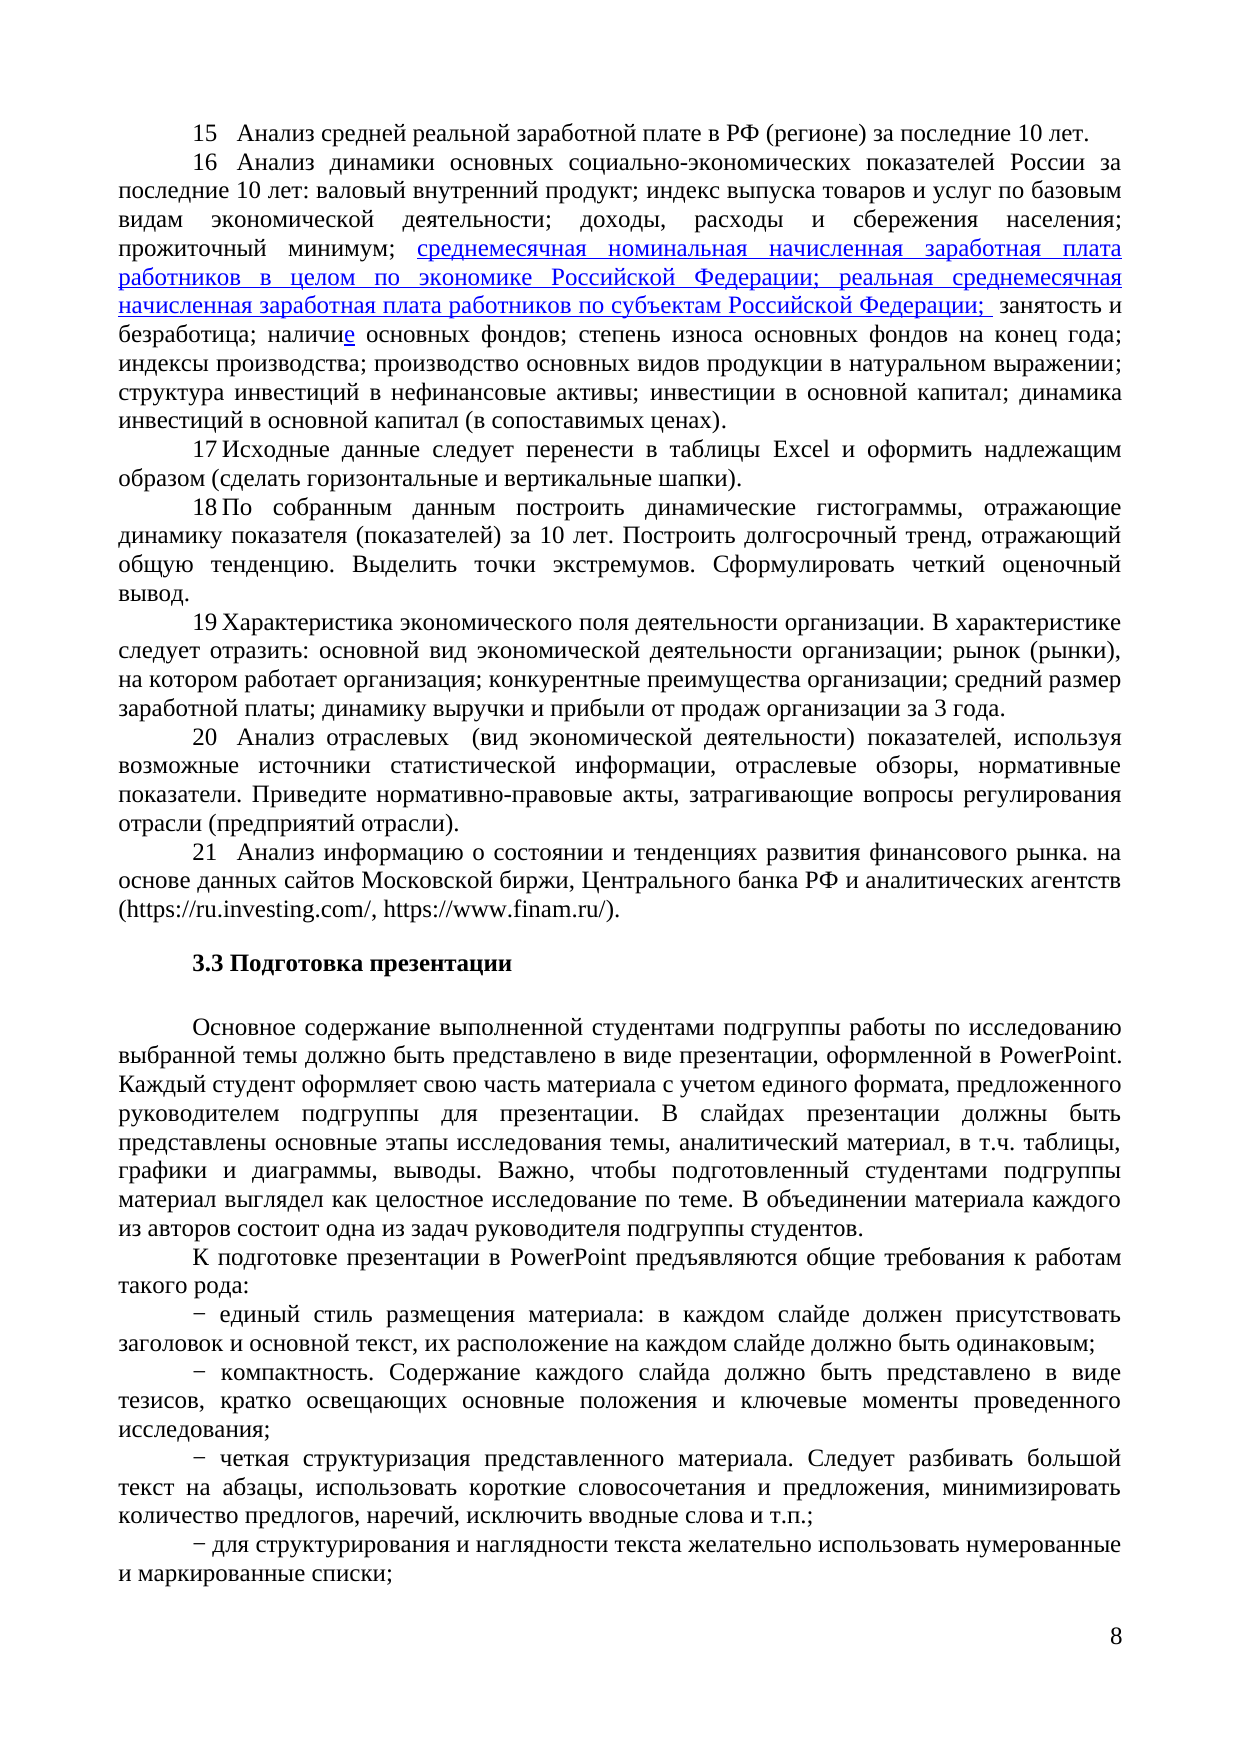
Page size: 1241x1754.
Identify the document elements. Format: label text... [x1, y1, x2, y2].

list Анализ средней реальной заработной плате в РФ (регионе) за последние 10 лет. [118, 118, 1122, 147]
text − компактность. Содержание каждого слайда должно быть представлено в виде тезисов, кратко освещающих основные положения и ключевые моменты проведенного исследования; [118, 1357, 1122, 1443]
text К подготовке презентации в PowerPoint предъявляются общие требования к работам такого рода: [118, 1242, 1122, 1299]
list Анализ информацию о состоянии и тенденциях развития финансового рынка. на основе данных сайтов Московской биржи, Центрального банка РФ и аналитических агентств (https://ru.investing.com/, https://www.finam.ru/). [118, 837, 1122, 923]
list Анализ динамики основных социально-экономических показателей России за последние 10 лет: валовый внутренний продукт; индекс выпуска товаров и услуг по базовым видам экономической деятельности; доходы, расходы и сбережения населения; прожиточный минимум; среднемесячная номинальная начисленная заработная плата работников в целом по экономике Российской Федерации; реальная среднемесячная начисленная заработная плата работников по субъектам Российской Федерации; занятость и безработица; наличие основных фондов; степень износа основных фондов на конец года; индексы производства; производство основных видов продукции в натуральном выражении; структура инвестиций в нефинансовые активы; инвестиции в основной капитал; динамика инвестиций в основной капитал (в сопоставимых ценах). [118, 288, 1122, 434]
list Анализ динамики основных социально-экономических показателей России за последние 10 лет: валовый внутренний продукт; индекс выпуска товаров и услуг по базовым видам экономической деятельности; доходы, расходы и сбережения населения; прожиточный минимум; среднемесячная номинальная начисленная заработная плата работников в целом по экономике Российской Федерации; реальная среднемесячная начисленная заработная плата работников по субъектам Российской Федерации; занятость и безработица; наличие основных фондов; степень износа основных фондов на конец года; индексы производства; производство основных видов продукции в натуральном выражении; структура инвестиций в нефинансовые активы; инвестиции в основной капитал; динамика инвестиций в основной капитал (в сопоставимых ценах). [118, 147, 1122, 287]
subtitle 3.3 Подготовка презентации [118, 948, 1122, 977]
list Анализ отраслевых (вид экономической деятельности) показателей, используя возможные источники статистической информации, отраслевые обзоры, нормативные показатели. Приведите нормативно-правовые акты, затрагивающие вопросы регулирования отрасли (предприятий отрасли). [118, 722, 1122, 837]
list Исходные данные следует перенести в таблицы Excel и оформить надлежащим образом (сделать горизонтальные и вертикальные шапки). [118, 434, 1122, 492]
text − единый стиль размещения материала: в каждом слайде должен присутствовать заголовок и основной текст, их расположение на каждом слайде должно быть одинаковым; [118, 1299, 1122, 1357]
text Основное содержание выполненной студентами подгруппы работы по исследованию выбранной темы должно быть представлено в виде презентации, оформленной в PowerPoint. Каждый студент оформляет свою часть материала с учетом единого формата, предложенного руководителем подгруппы для презентации. В слайдах презентации должны быть представлены основные этапы исследования темы, аналитический материал, в т.ч. таблицы, графики и диаграммы, выводы. Важно, чтобы подготовленный студентами подгруппы материал выглядел как целостное исследование по теме. В объединении материала каждого из авторов состоит одна из задач руководителя подгруппы студентов. [118, 1012, 1122, 1242]
list Характеристика экономического поля деятельности организации. В характеристике следует отразить: основной вид экономической деятельности организации; рынок (рынки), на котором работает организация; конкурентные преимущества организации; средний размер заработной платы; динамику выручки и прибыли от продаж организации за 3 года. [118, 607, 1122, 722]
list По собранным данным построить динамические гистограммы, отражающие динамику показателя (показателей) за 10 лет. Построить долгосрочный тренд, отражающий общую тенденцию. Выделить точки экстремумов. Сформулировать четкий оценочный вывод. [118, 492, 1122, 607]
text − четкая структуризация представленного материала. Следует разбивать большой текст на абзацы, использовать короткие словосочетания и предложения, минимизировать количество предлогов, наречий, исключить вводные слова и т.п.; [118, 1443, 1122, 1529]
text − для структурирования и наглядности текста желательно использовать нумерованные и маркированные списки; [118, 1529, 1122, 1587]
